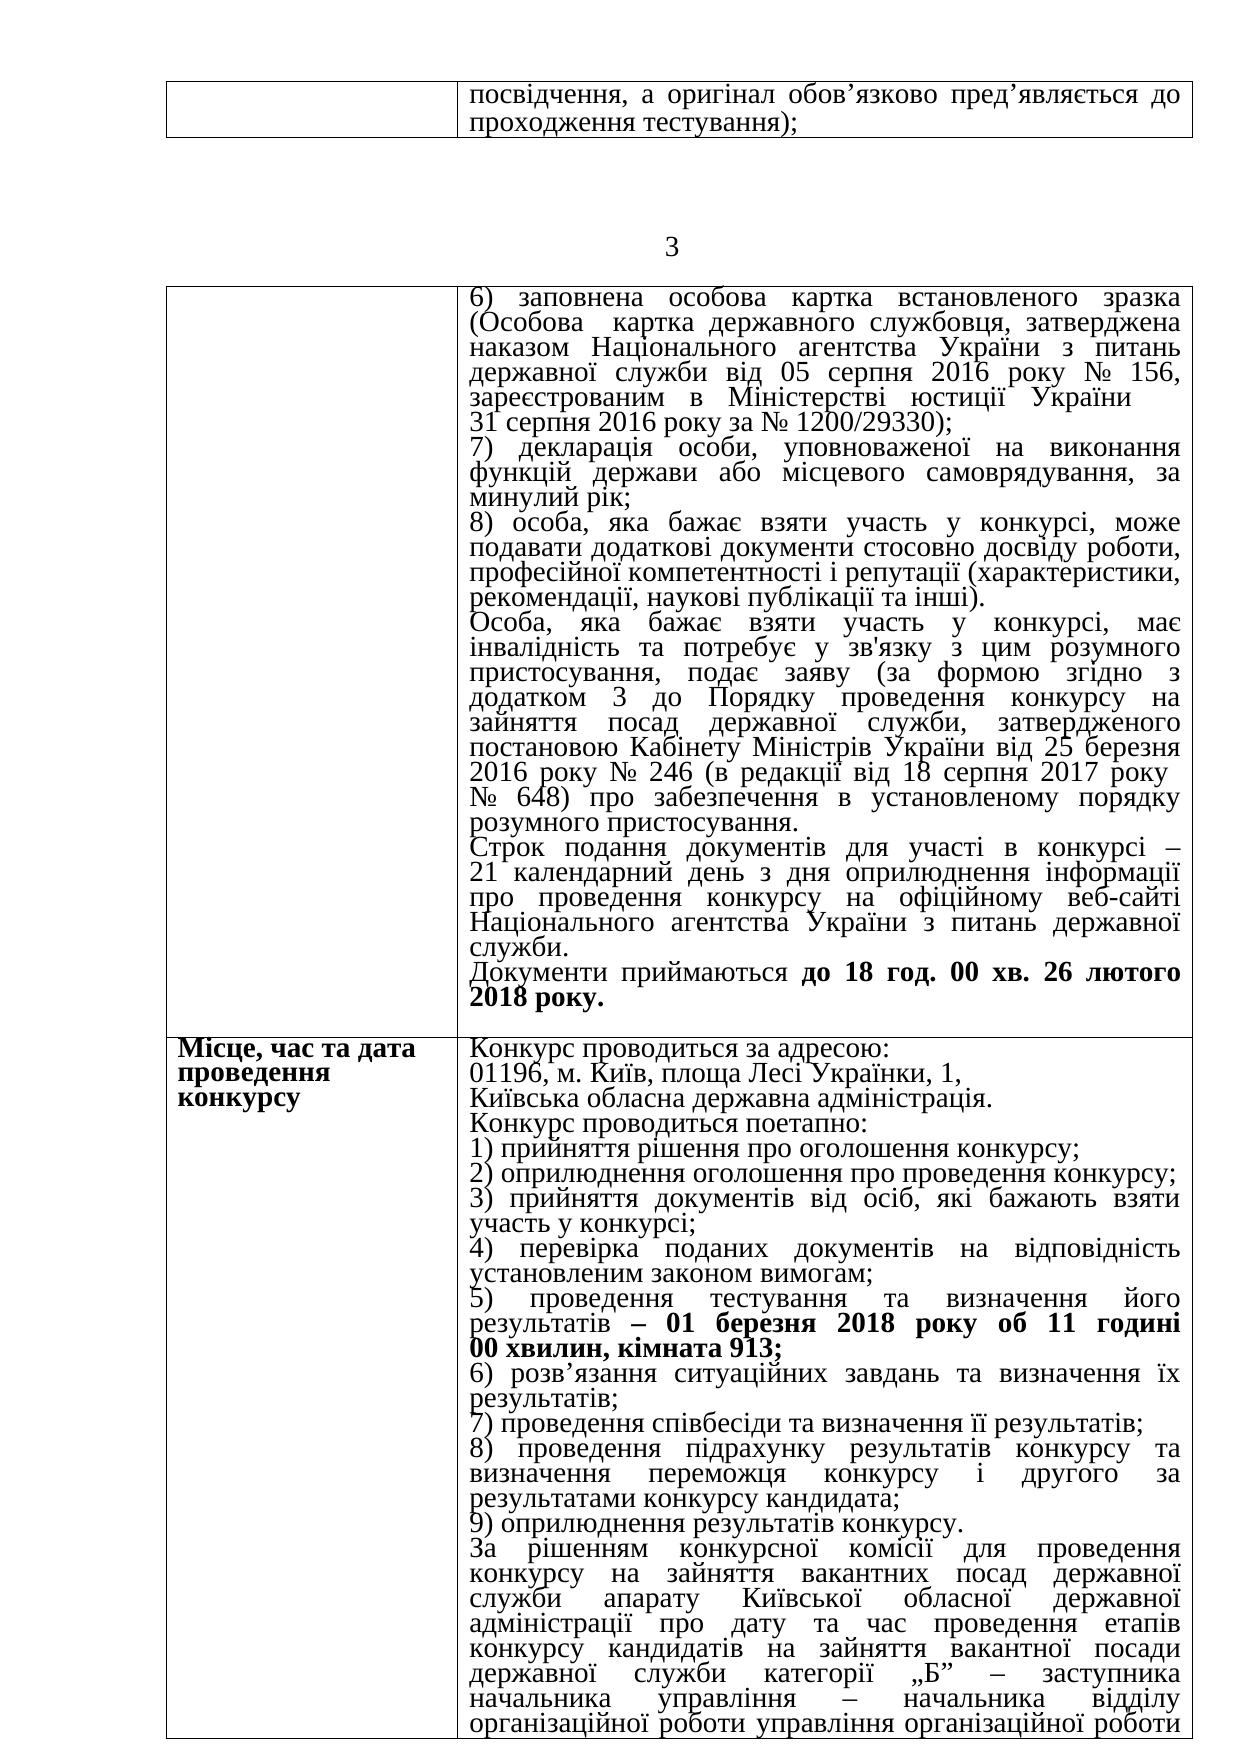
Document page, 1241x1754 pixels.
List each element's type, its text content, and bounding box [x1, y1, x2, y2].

text 3 [162, 236, 1181, 261]
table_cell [458, 1038, 1192, 1738]
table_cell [458, 82, 1192, 137]
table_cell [167, 82, 457, 137]
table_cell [167, 1038, 457, 1738]
table_header 6) заповнена особова картка встановленого зразка (Особова картка державного службовця, затверджена наказом Національного агентства України з питань державної служби від 05 серпня 2016 року № 156, зареєстрованим в Міністерстві юстиції України 31 серпня 2016 року за № 1200/29330); 7) декларація особи, уповноваженої на виконання функцій держави або місцевого самоврядування, за минулий рік; 8) особа, яка бажає взяти участь у конкурсі, може подавати додаткові документи стосовно досвіду роботи, професійної компетентності і репутації (характеристики, рекомендації, наукові публікації та інші). Особа, яка бажає взяти участь у конкурсі, має інвалідність та потребує у зв'язку з цим розумного пристосування, подає заяву (за формою згідно з додатком 3 до Порядку проведення конкурсу на зайняття посад державної служби, затвердженого постановою Кабінету Міністрів України від 25 березня 2016 року № 246 (в редакції від 18 серпня 2017 року № 648) про забезпечення в установленому порядку розумного пристосування. Строк подання документів для участі в конкурсі – 21 календарний день з дня оприлюднення інформації про проведення конкурсу на офіційному веб-сайті Національного агентства України з питань державної служби. Документи приймаються до 18 год. 00 хв. 26 лютого 2018 року. [458, 287, 1192, 1037]
table_header [167, 287, 457, 1037]
